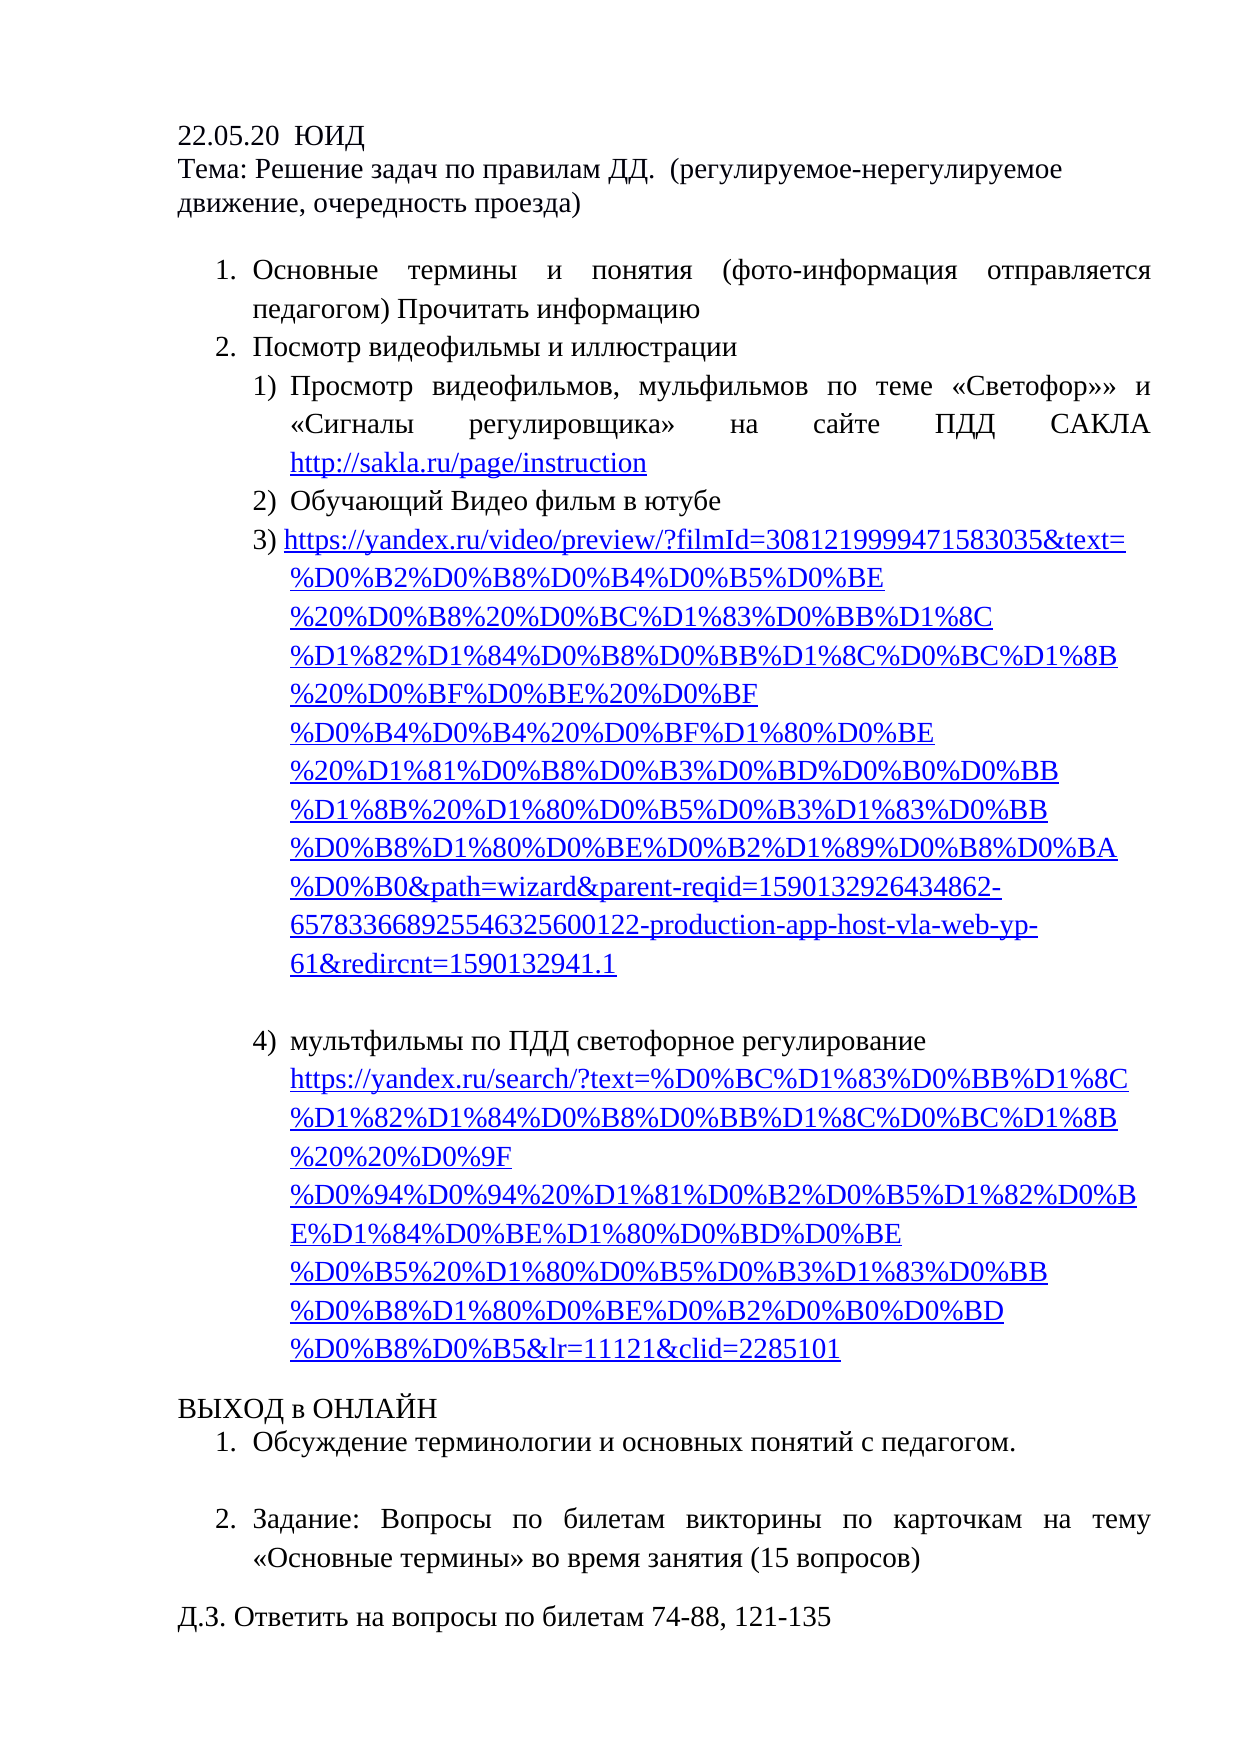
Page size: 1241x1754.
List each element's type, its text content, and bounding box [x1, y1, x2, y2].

list Просмотр видеофильмов, мульфильмов по теме «Светофор»» и «Сигналы регулировщика» на сайте ПДД САКЛА http://sakla.ru/page/instruction [252, 368, 1152, 478]
text 22.05.20 ЮИД [177, 118, 1152, 152]
text Д.З. Ответить на вопросы по билетам 74-88, 121-135 [177, 1599, 1152, 1633]
list https://yandex.ru/search/?text=%D0%BC%D1%83%D0%BB%D1%8C%D1%82%D1%84%D0%B8%D0%BB%D1%8C%D0%BC%D1%8B%20%20%D0%9F%D0%94%D0%94%20%D1%81%D0%B2%D0%B5%D1%82%D0%BE%D1%84%D0%BE%D1%80%D0%BD%D0%BE%D0%B5%20%D1%80%D0%B5%D0%B3%D1%83%D0%BB%D0%B8%D1%80%D0%BE%D0%B2%D0%B0%D0%BD%D0%B8%D0%B5&lr=11121&clid=2285101 [290, 1062, 1152, 1365]
text ВЫХОД в ОНЛАЙН [177, 1391, 1152, 1424]
list Посмотр видеофильмы и иллюстрации [215, 329, 1152, 363]
list мультфильмы по ПДД светофорное регулирование [252, 1023, 1152, 1057]
list Обсуждение терминологии и основных понятий с педагогом. [215, 1424, 1152, 1458]
list Задание: Вопросы по билетам викторины по карточкам на тему «Основные термины» во время занятия (15 вопросов) [215, 1501, 1152, 1573]
list Обучающий Видео фильм в ютубе [252, 483, 1152, 517]
list https://yandex.ru/video/preview/?filmId=3081219999471583035&text=%D0%B2%D0%B8%D0%B4%D0%B5%D0%BE%20%D0%B8%20%D0%BC%D1%83%D0%BB%D1%8C%D1%82%D1%84%D0%B8%D0%BB%D1%8C%D0%BC%D1%8B%20%D0%BF%D0%BE%20%D0%BF%D0%B4%D0%B4%20%D0%BF%D1%80%D0%BE%20%D1%81%D0%B8%D0%B3%D0%BD%D0%B0%D0%BB%D1%8B%20%D1%80%D0%B5%D0%B3%D1%83%D0%BB%D0%B8%D1%80%D0%BE%D0%B2%D1%89%D0%B8%D0%BA%D0%B0&path=wizard&parent-reqid=1590132926434862-657833668925546325600122-production-app-host-vla-web-yp-61&redircnt=1590132941.1 [252, 522, 1152, 979]
list Основные термины и понятия (фото-информация отправляется педагогом) Прочитать информацию [215, 252, 1152, 324]
text Тема: Решение задач по правилам ДД. (регулируемое-нерегулируемое движение, очередность проезда) [177, 152, 1152, 219]
